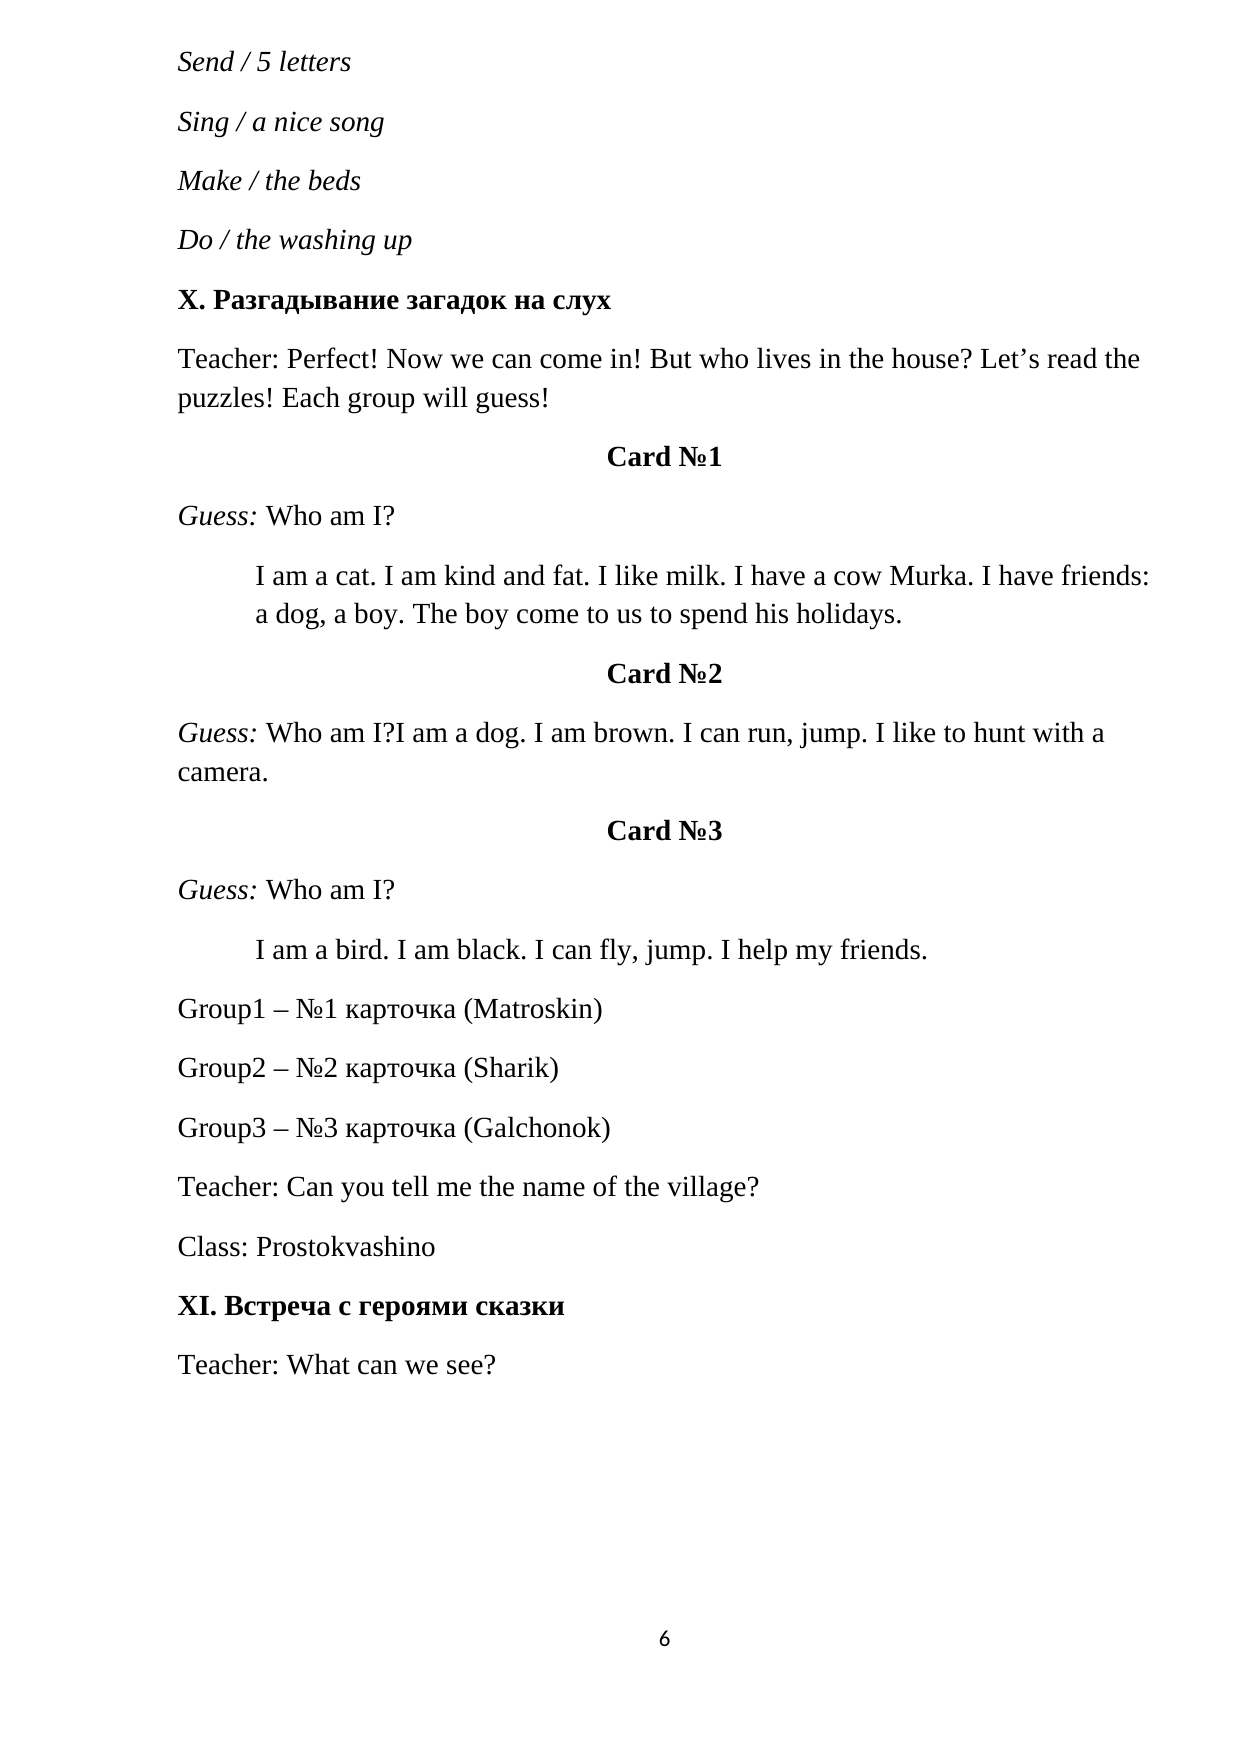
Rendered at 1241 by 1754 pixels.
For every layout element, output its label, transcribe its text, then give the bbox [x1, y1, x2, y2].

text Guess: Who am I?I am a dog. I am brown. I can run, jump. I like to hunt with a camera. [177, 715, 1152, 787]
text Teacher: Perfect! Now we can come in! But who lives in the house? Let’s read the puzzles! Each group will guess! [177, 341, 1152, 413]
text Teacher: Can you tell me the name of the village? [177, 1169, 1152, 1203]
text I am a cat. I am kind and fat. I like milk. I have a cow Murka. I have friends: a dog, a boy. The boy come to us to spend his holidays. [255, 558, 1152, 630]
text Group1 – №1 карточка (Matroskin) [177, 991, 1152, 1025]
text Card №3 [177, 813, 1152, 847]
text Send / 5 letters [177, 44, 1152, 78]
text Teacher: What can we see? [177, 1347, 1152, 1381]
text Guess: Who am I? [177, 872, 1152, 906]
text Group2 – №2 карточка (Sharik) [177, 1051, 1152, 1084]
text Do / the washing up [177, 222, 1152, 256]
text Sing / a nice song [177, 104, 1152, 137]
text Class: Prostokvashino [177, 1229, 1152, 1262]
text X. Разгадывание загадок на слух [177, 282, 1152, 315]
text XI. Встреча с героями сказки [177, 1288, 1152, 1322]
text Make / the beds [177, 163, 1152, 197]
text I am a bird. I am black. I can fly, jump. I help my friends. [255, 932, 1152, 965]
text Card №2 [177, 656, 1152, 689]
text Group3 – №3 карточка (Galchonok) [177, 1110, 1152, 1143]
text Card №1 [177, 439, 1152, 473]
text Guess: Who am I? [177, 498, 1152, 532]
